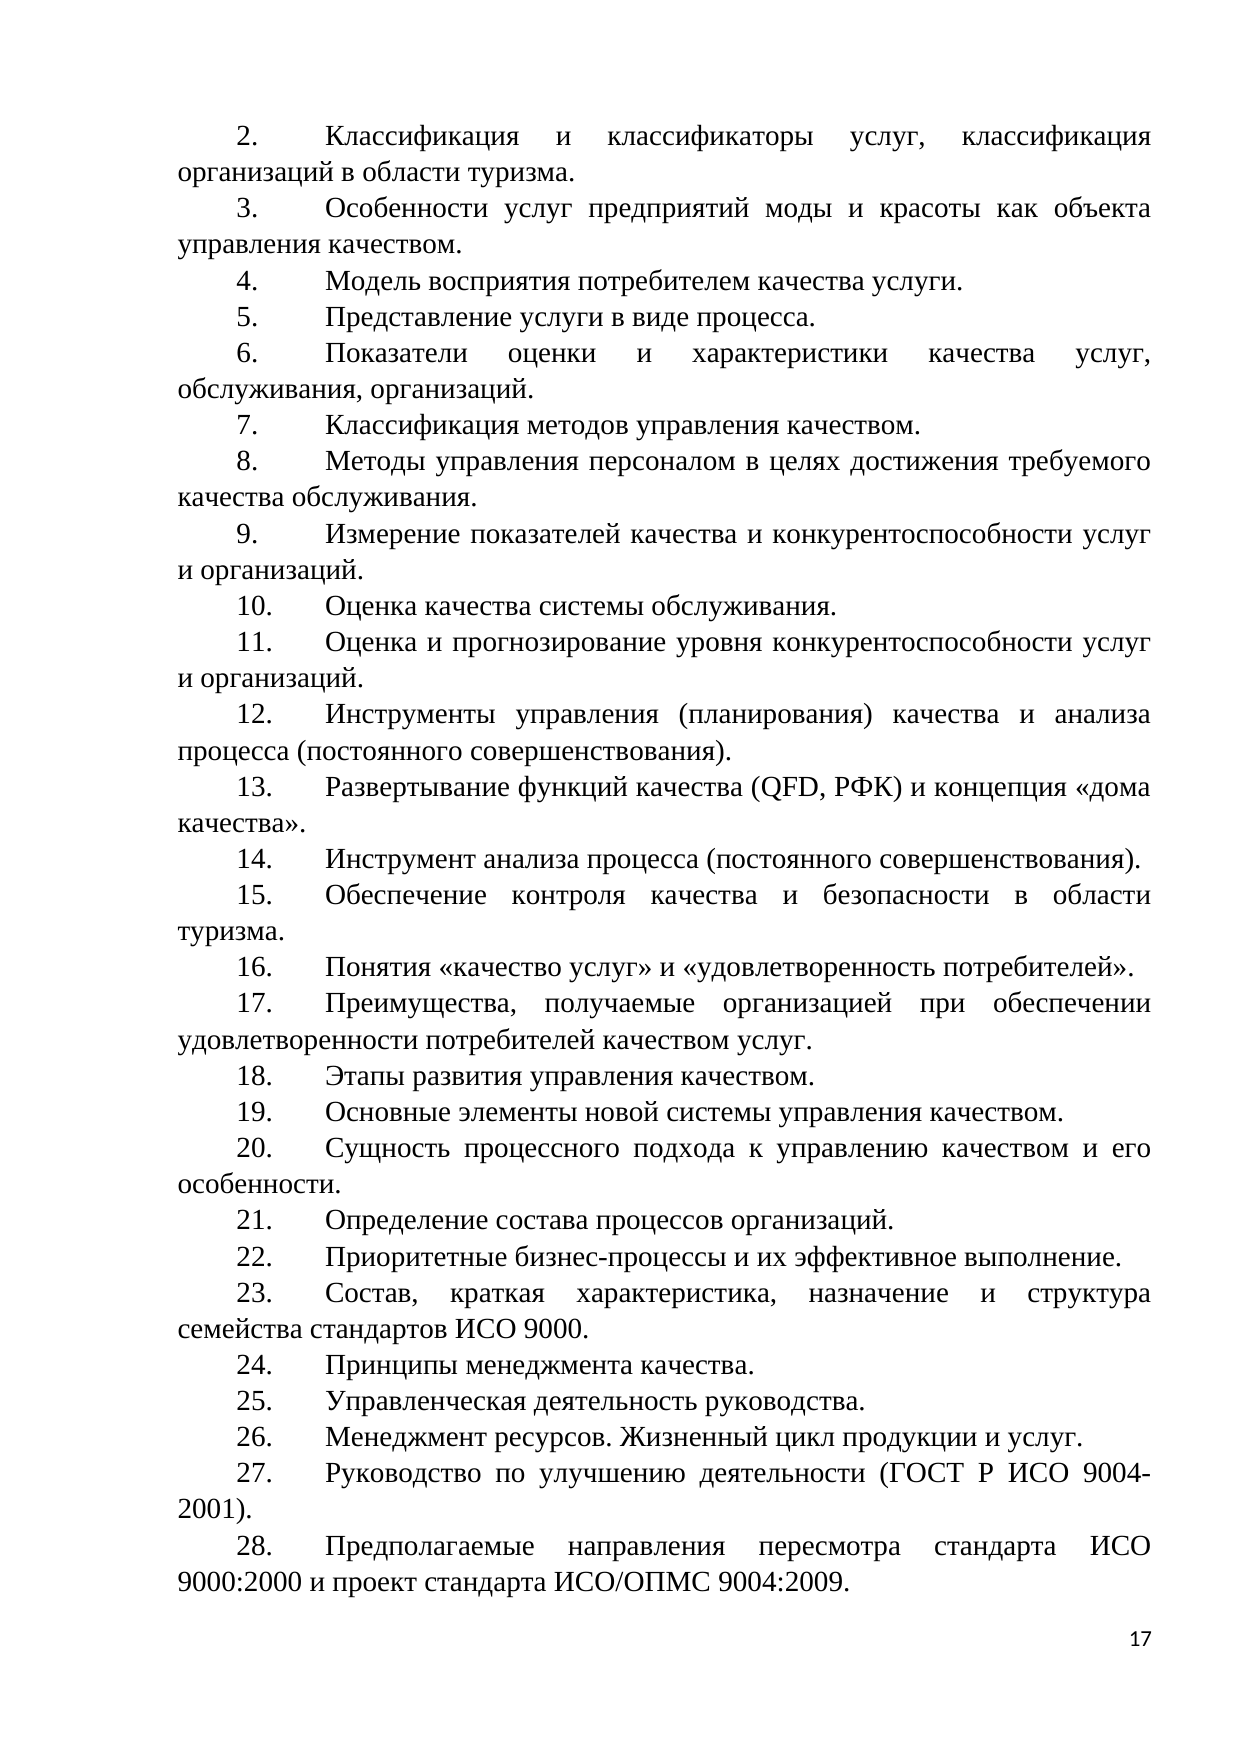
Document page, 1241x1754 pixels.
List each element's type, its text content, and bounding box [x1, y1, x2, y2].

list Сущность процессного подхода к управлению качеством и его особенности. [177, 1130, 1152, 1200]
list Обеспечение контроля качества и безопасности в области туризма. [177, 877, 1152, 947]
list Определение состава процессов организаций. [177, 1202, 1152, 1236]
list Менеджмент ресурсов. Жизненный цикл продукции и услуг. [177, 1419, 1152, 1453]
list Преимущества, получаемые организацией при обеспечении удовлетворенности потребителей качеством услуг. [177, 986, 1152, 1055]
list Классификация и классификаторы услуг, классификация организаций в области туризма. [177, 118, 1152, 188]
list Руководство по улучшению деятельности (ГОСТ Р ИСО 9004-2001). [177, 1456, 1152, 1525]
list Представление услуги в виде процесса. [177, 299, 1152, 332]
list Управленческая деятельность руководства. [177, 1383, 1152, 1417]
list Оценка качества системы обслуживания. [177, 588, 1152, 622]
list Приоритетные бизнес-процессы и их эффективное выполнение. [177, 1239, 1152, 1272]
list Оценка и прогнозирование уровня конкурентоспособности услуг и организаций. [177, 624, 1152, 694]
list Основные элементы новой системы управления качеством. [177, 1094, 1152, 1128]
list Измерение показателей качества и конкурентоспособности услуг и организаций. [177, 516, 1152, 585]
list Методы управления персоналом в целях достижения требуемого качества обслуживания. [177, 443, 1152, 513]
list Инструменты управления (планирования) качества и анализа процесса (постоянного совершенствования). [177, 696, 1152, 766]
list Модель восприятия потребителем качества услуги. [177, 263, 1152, 296]
list Инструмент анализа процесса (постоянного совершенствования). [177, 841, 1152, 874]
list Показатели оценки и характеристики качества услуг, обслуживания, организаций. [177, 335, 1152, 405]
list Развертывание функций качества (QFD, РФК) и концепция «дома качества». [177, 769, 1152, 838]
list Особенности услуг предприятий моды и красоты как объекта управления качеством. [177, 190, 1152, 260]
list Состав, краткая характеристика, назначение и структура семейства стандартов ИСО 9000. [177, 1275, 1152, 1344]
list Классификация методов управления качеством. [177, 407, 1152, 441]
list Предполагаемые направления пересмотра стандарта ИСО 9000:2000 и проект стандарта ИСО/ОПМС 9004:2009. [177, 1528, 1152, 1597]
list Этапы развития управления качеством. [177, 1058, 1152, 1091]
list Понятия «качество услуг» и «удовлетворенность потребителей». [177, 949, 1152, 983]
list Принципы менеджмента качества. [177, 1347, 1152, 1381]
